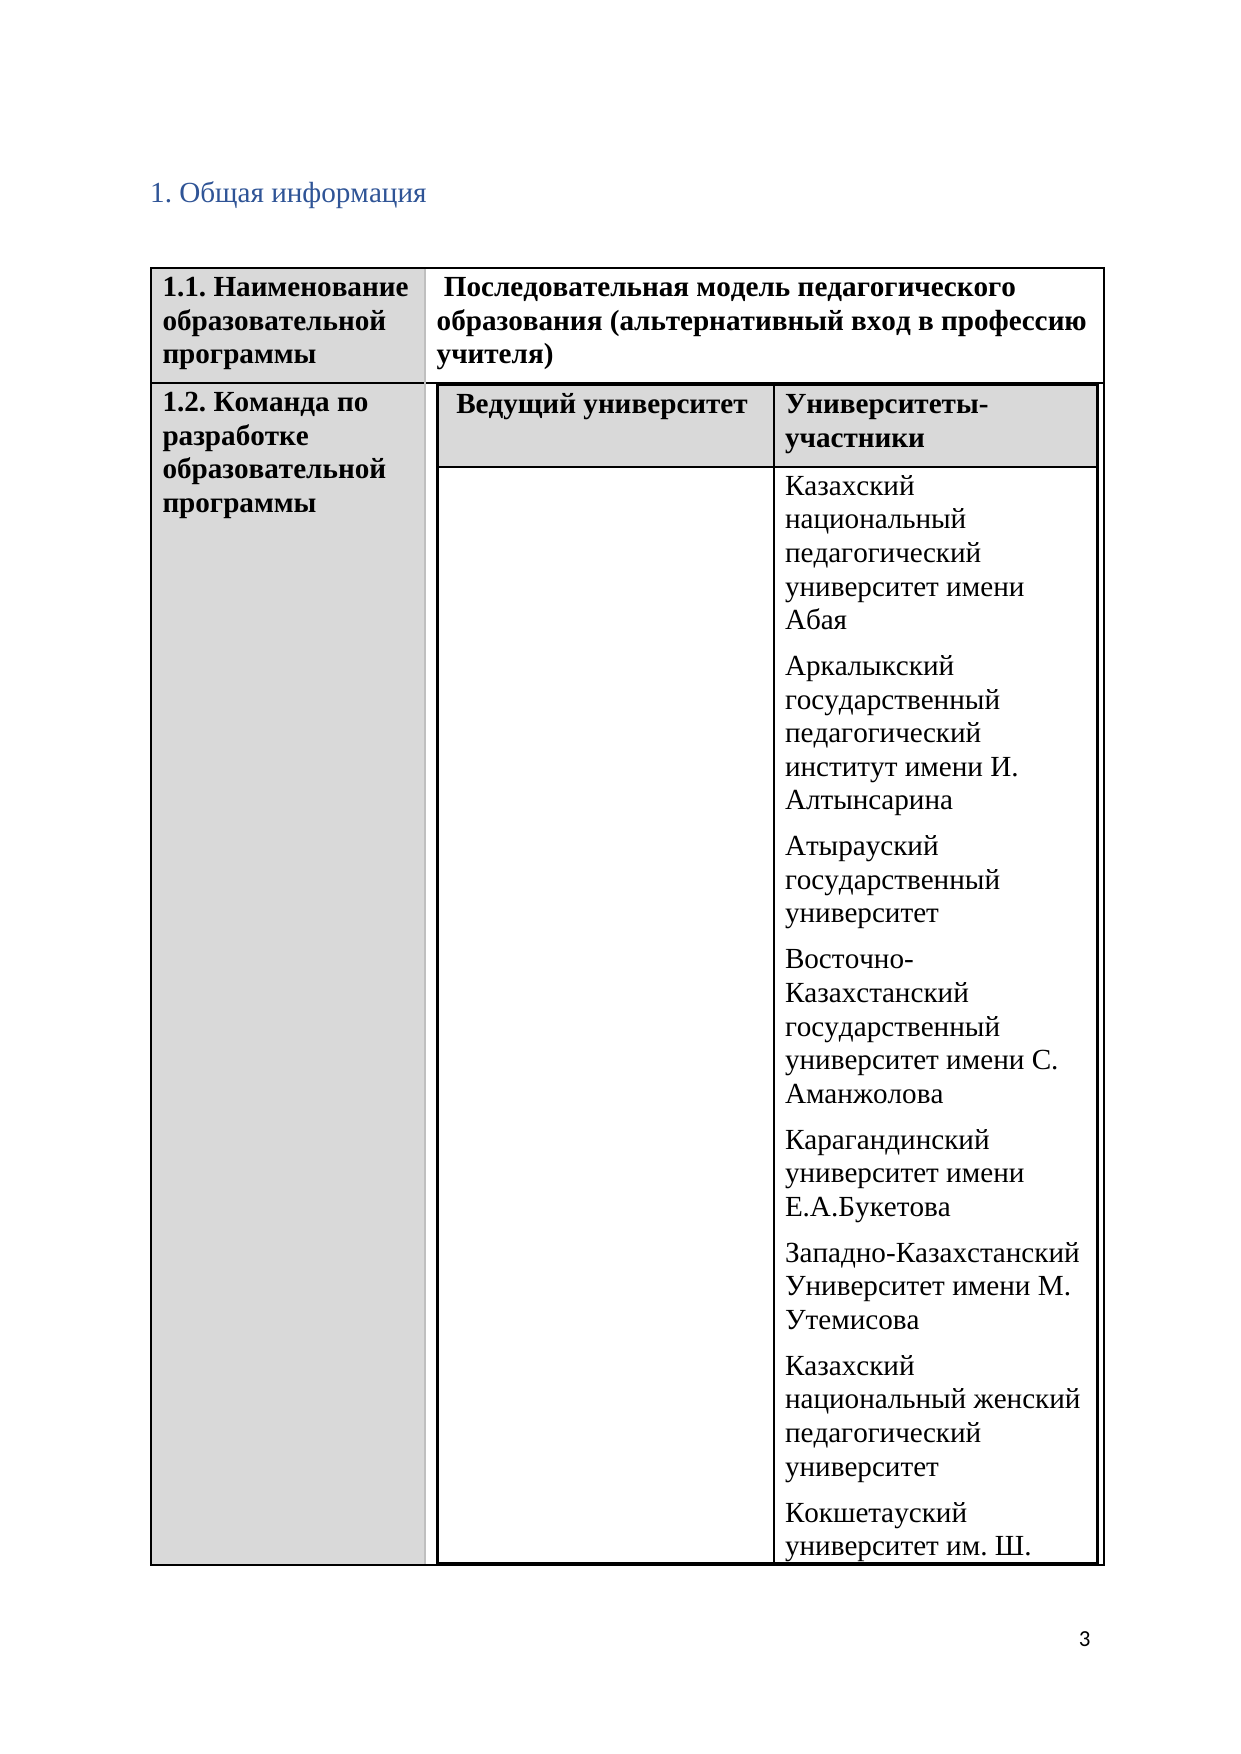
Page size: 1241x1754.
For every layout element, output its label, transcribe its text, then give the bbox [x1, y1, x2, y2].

table_cell [439, 468, 773, 1562]
table_cell [1099, 384, 1103, 1564]
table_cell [152, 384, 424, 1564]
subtitle 1. Общая информация [150, 175, 1090, 208]
table_cell [775, 468, 1096, 1562]
table_header Последовательная модель педагогического образования (альтернативный вход в профессию учителя) [426, 269, 1103, 382]
table_cell [426, 384, 436, 1564]
table_header 1.1. Наименование образовательной программы [152, 269, 424, 382]
